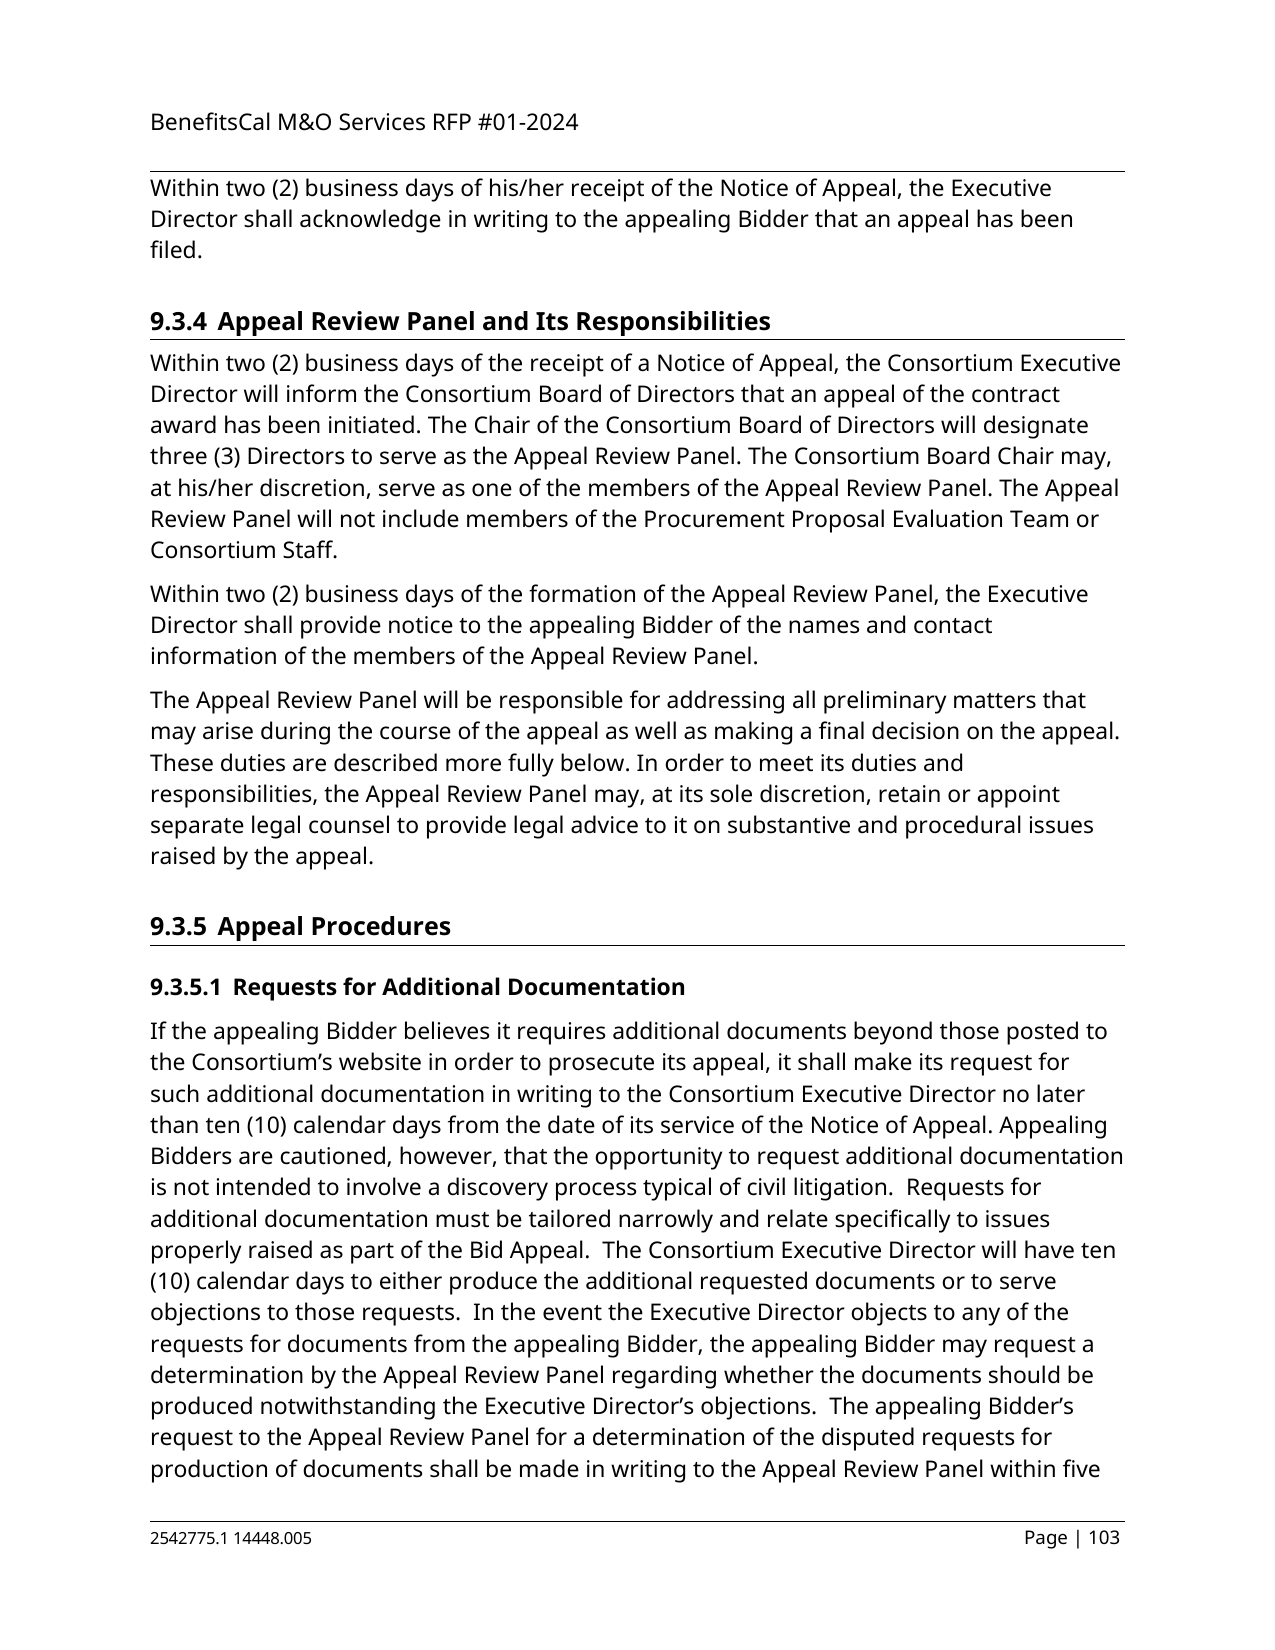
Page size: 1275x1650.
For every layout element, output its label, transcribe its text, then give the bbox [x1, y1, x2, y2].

subtitle Appeal Procedures [150, 909, 1125, 945]
text Within two (2) business days of his/her receipt of the Notice of Appeal, the Executive Director shall acknowledge in writing to the appealing Bidder that an appeal has been filed. [150, 172, 1125, 266]
text The Appeal Review Panel will be responsible for addressing all preliminary matters that may arise during the course of the appeal as well as making a final decision on the appeal. These duties are described more fully below. In order to meet its duties and responsibilities, the Appeal Review Panel may, at its sole discretion, retain or appoint separate legal counsel to provide legal advice to it on substantive and procedural issues raised by the appeal. [150, 684, 1125, 872]
text Within two (2) business days of the receipt of a Notice of Appeal, the Consortium Executive Director will inform the Consortium Board of Directors that an appeal of the contract award has been initiated. The Chair of the Consortium Board of Directors will designate three (3) Directors to serve as the Appeal Review Panel. The Consortium Board Chair may, at his/her discretion, serve as one of the members of the Appeal Review Panel. The Appeal Review Panel will not include members of the Procurement Proposal Evaluation Team or Consortium Staff. [150, 347, 1125, 565]
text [150, 1015, 1125, 1484]
subtitle Appeal Review Panel and Its Responsibilities [150, 303, 1125, 339]
subtitle Requests for Additional Documentation [150, 971, 1125, 1002]
text Within two (2) business days of the formation of the Appeal Review Panel, the Executive Director shall provide notice to the appealing Bidder of the names and contact information of the members of the Appeal Review Panel. [150, 578, 1125, 672]
